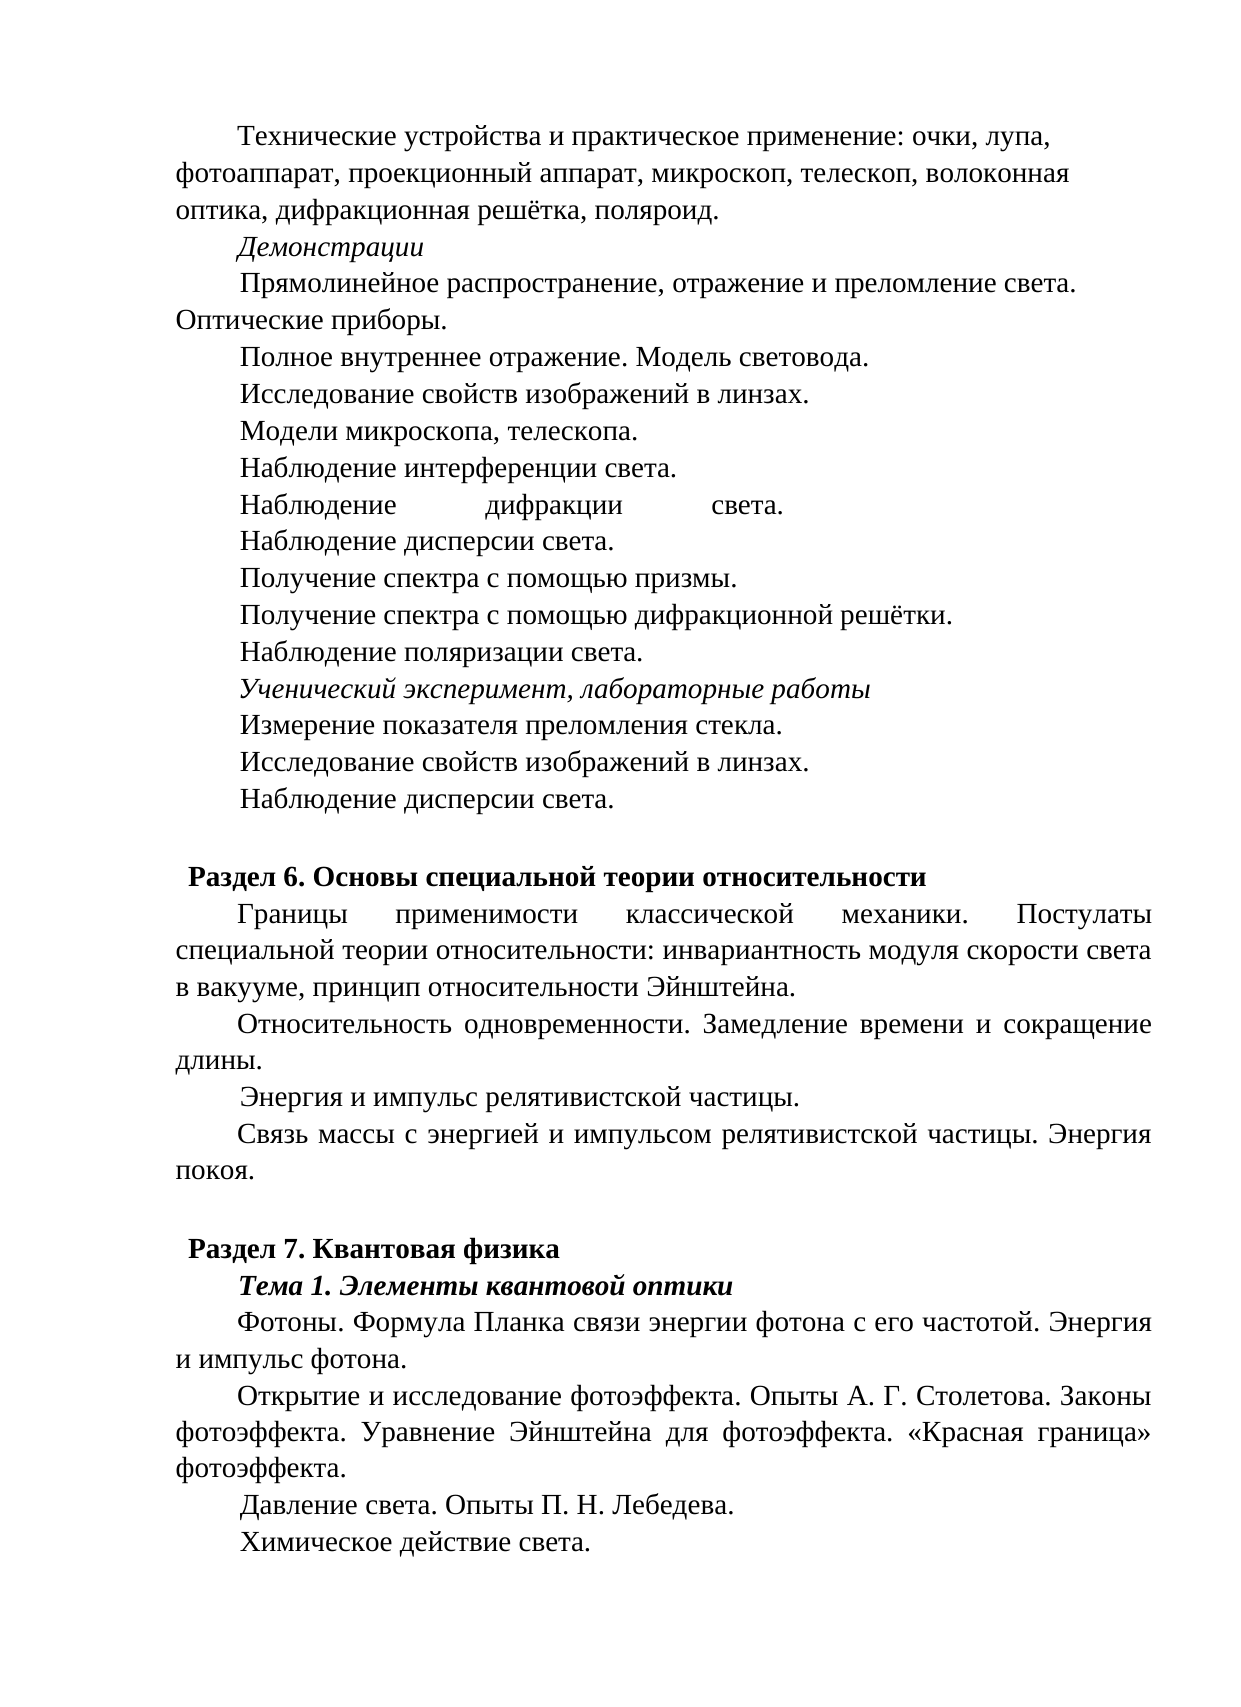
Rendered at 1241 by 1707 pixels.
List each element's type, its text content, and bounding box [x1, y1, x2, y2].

text Границы применимости классической механики. Постулаты специальной теории относительности: инвариантность модуля скорости света в вакууме, принцип относительности Эйнштейна. [175, 896, 1153, 1002]
text Исследование свойств изображений в линзах. [239, 376, 1153, 410]
text Прямолинейное распространение, отражение и преломление света. [239, 266, 1153, 299]
text Модели микроскопа, телескопа. [239, 413, 1153, 447]
text Измерение показателя преломления стекла. [239, 707, 1153, 741]
text Связь массы с энергией и импульсом релятивистской частицы. Энергия покоя. [175, 1116, 1153, 1186]
text Фотоны. Формула Планка связи энергии фотона с его частотой. Энергия и импульс фотона. [175, 1304, 1153, 1374]
text Технические устройства и практическое применение: очки, лупа, фотоаппарат, проекционный аппарат, микроскоп, телескоп, волоконная оптика, дифракционная решётка, поляроид. [175, 118, 1153, 225]
text Исследование свойств изображений в линзах. [239, 744, 1153, 778]
text Относительность одновременности. Замедление времени и сокращение длины. [175, 1006, 1153, 1076]
subtitle Раздел 7. Квантовая физика [188, 1231, 1152, 1265]
text Оптические приборы. [175, 302, 1153, 336]
text Химическое действие света. [239, 1524, 1153, 1558]
text Давление света. Опыты П. Н. Лебедева. [239, 1487, 1153, 1521]
subtitle Ученический эксперимент, лабораторные работы [238, 671, 996, 704]
text Наблюдение интерференции света. [239, 450, 1153, 483]
text Энергия и импульс релятивистской частицы. [239, 1079, 1153, 1113]
text Получение спектра с помощью дифракционной решётки. [239, 597, 1153, 631]
text Наблюдение дифракции света. Наблюдение дисперсии света. [239, 487, 784, 557]
subtitle Тема 1. Элементы квантовой оптики [238, 1268, 1152, 1301]
text Наблюдение поляризации света. [239, 634, 1153, 667]
text Получение спектра с помощью призмы. [239, 560, 1153, 594]
subtitle Раздел 6. Основы специальной теории относительности [188, 859, 1152, 893]
text Полное внутреннее отражение. Модель световода. [239, 339, 1153, 373]
text Открытие и исследование фотоэффекта. Опыты А. Г. Столетова. Законы фотоэффекта. Уравнение Эйнштейна для фотоэффекта. «Красная граница» фотоэффекта. [175, 1378, 1153, 1484]
text Наблюдение дисперсии света. [239, 781, 1153, 815]
subtitle Демонстрации [238, 229, 996, 262]
